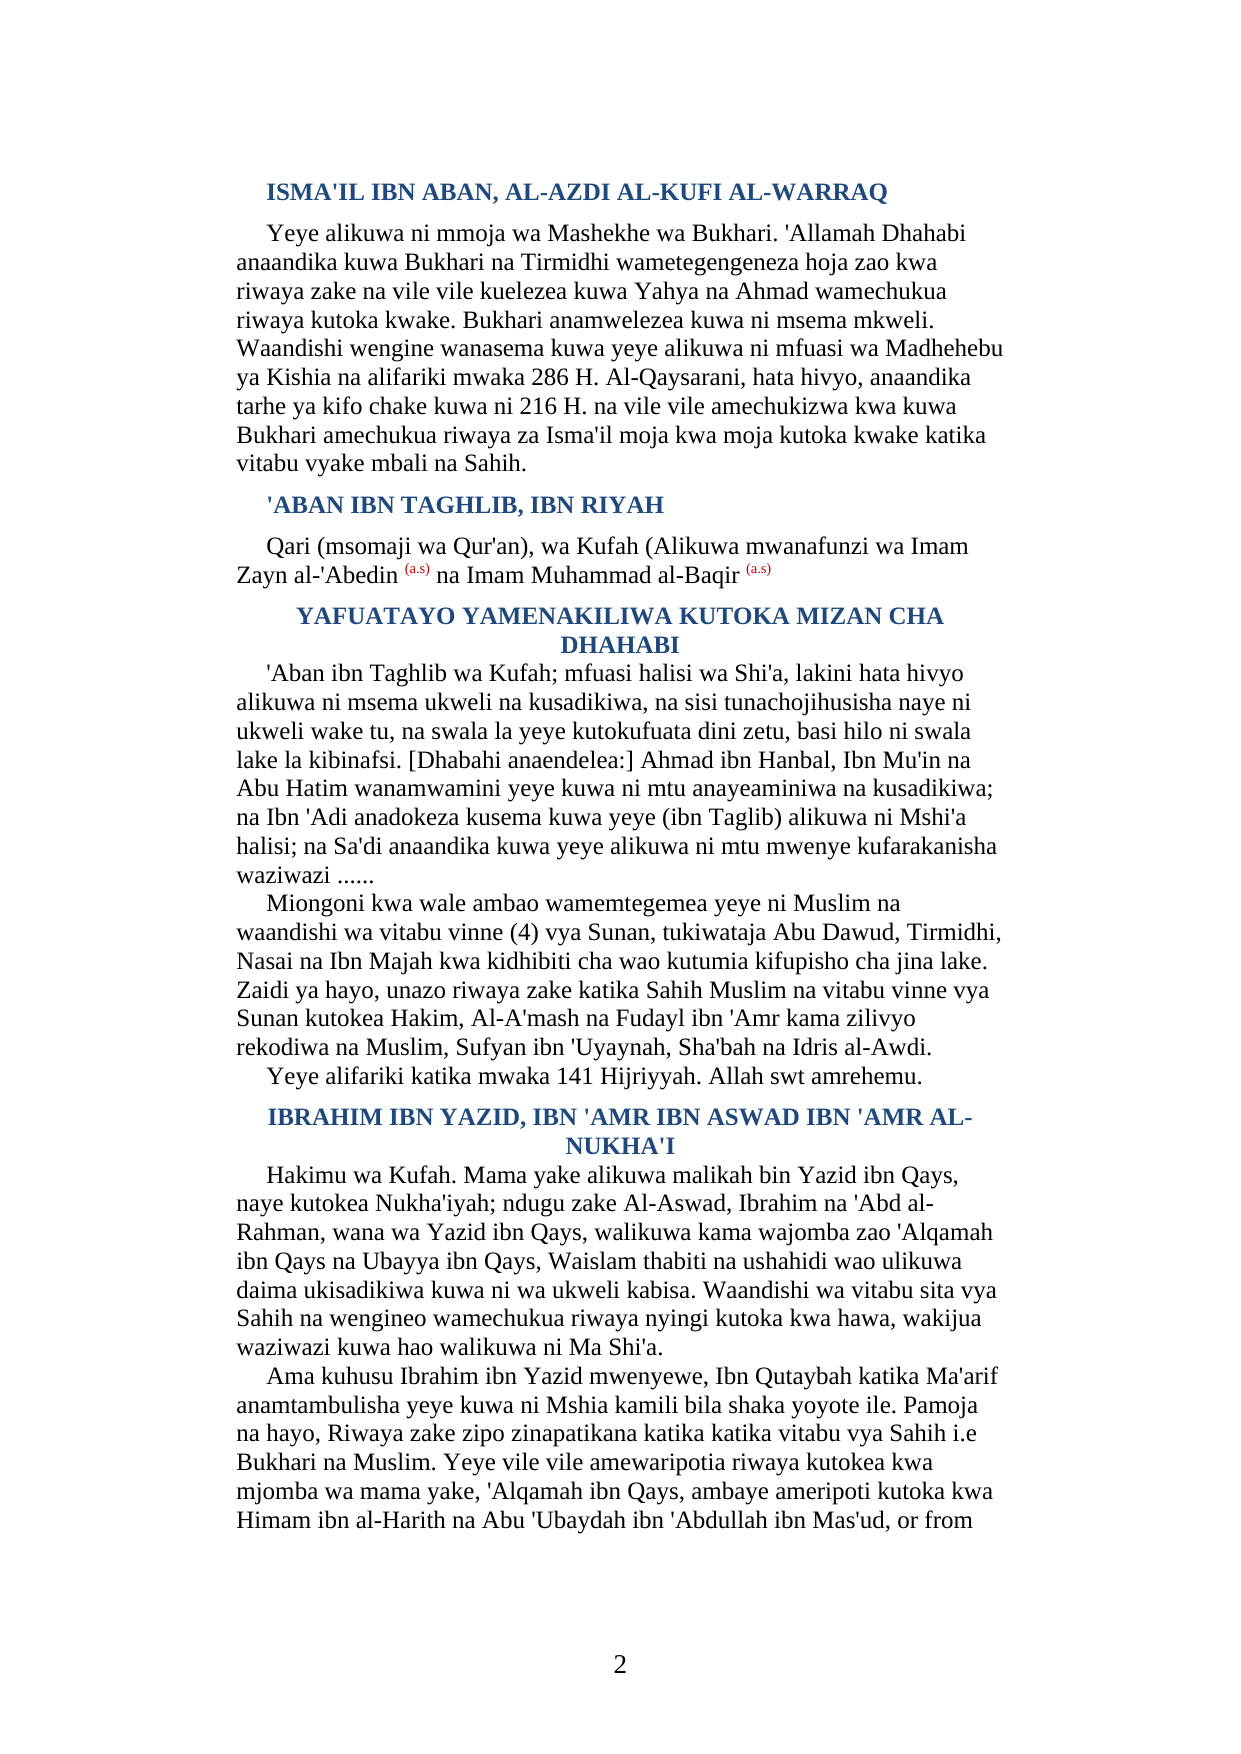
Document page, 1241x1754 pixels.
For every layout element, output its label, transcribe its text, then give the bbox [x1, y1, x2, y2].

subtitle IBRAHIM IBN YAZID, IBN 'AMR IBN ASWAD IBN 'AMR AL-NUKHA'I [236, 1102, 1004, 1160]
subtitle ISMA'IL IBN ABAN, AL-AZDI AL-KUFI AL-WARRAQ [236, 177, 1004, 206]
text Yeye alikuwa ni mmoja wa Mashekhe wa Bukhari. 'Allamah Dhahabi anaandika kuwa Bukhari na Tirmidhi wametegengeneza hoja zao kwa riwaya zake na vile vile kuelezea kuwa Yahya na Ahmad wamechukua riwaya kutoka kwake. Bukhari anamwelezea kuwa ni msema mkweli. Waandishi wengine wanasema kuwa yeye alikuwa ni mfuasi wa Madhehebu ya Kishia na alifariki mwaka 286 H. Al-Qaysarani, hata hivyo, anaandika tarhe ya kifo chake kuwa ni 216 H. na vile vile amechukizwa kwa kuwa Bukhari amechukua riwaya za Isma'il moja kwa moja kutoka kwake katika vitabu vyake mbali na Sahih. [236, 218, 1004, 477]
subtitle 'ABAN IBN TAGHLIB, IBN RIYAH [236, 490, 1004, 518]
text Hakimu wa Kufah. Mama yake alikuwa malikah bin Yazid ibn Qays, naye kutokea Nukha'iyah; ndugu zake Al-Aswad, Ibrahim na 'Abd al-Rahman, wana wa Yazid ibn Qays, walikuwa kama wajomba zao 'Alqamah ibn Qays na Ubayya ibn Qays, Waislam thabiti na ushahidi wao ulikuwa daima ukisadikiwa kuwa ni wa ukweli kabisa. Waandishi wa vitabu sita vya Sahih na wengineo wamechukua riwaya nyingi kutoka kwa hawa, wakijua waziwazi kuwa hao walikuwa ni Ma Shi'a. [236, 1160, 1004, 1361]
text 'Aban ibn Taghlib wa Kufah; mfuasi halisi wa Shi'a, lakini hata hivyo alikuwa ni msema ukweli na kusadikiwa, na sisi tunachojihusisha naye ni ukweli wake tu, na swala la yeye kutokufuata dini zetu, basi hilo ni swala lake la kibinafsi. [Dhabahi anaendelea:] Ahmad ibn Hanbal, Ibn Mu'in na Abu Hatim wanamwamini yeye kuwa ni mtu anayeaminiwa na kusadikiwa; na Ibn 'Adi anadokeza kusema kuwa yeye (ibn Taglib) alikuwa ni Mshi'a halisi; na Sa'di anaandika kuwa yeye alikuwa ni mtu mwenye kufarakanisha waziwazi ...... [236, 658, 1004, 888]
subtitle YAFUATAYO YAMENAKILIWA KUTOKA MIZAN CHA DHAHABI [236, 601, 1004, 658]
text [236, 1361, 1004, 1533]
text Qari (msomaji wa Qur'an), wa Kufah (Alikuwa mwanafunzi wa Imam Zayn al-'Abedin (a.s) na Imam Muhammad al-Baqir (a.s) [236, 531, 1004, 588]
text Yeye alifariki katika mwaka 141 Hijriyyah. Allah swt amrehemu. [236, 1061, 1004, 1090]
text Miongoni kwa wale ambao wamemtegemea yeye ni Muslim na waandishi wa vitabu vinne (4) vya Sunan, tukiwataja Abu Dawud, Tirmidhi, Nasai na Ibn Majah kwa kidhibiti cha wao kutumia kifupisho cha jina lake. Zaidi ya hayo, unazo riwaya zake katika Sahih Muslim na vitabu vinne vya Sunan kutokea Hakim, Al-A'mash na Fudayl ibn 'Amr kama zilivyo rekodiwa na Muslim, Sufyan ibn 'Uyaynah, Sha'bah na Idris al-Awdi. [236, 888, 1004, 1061]
